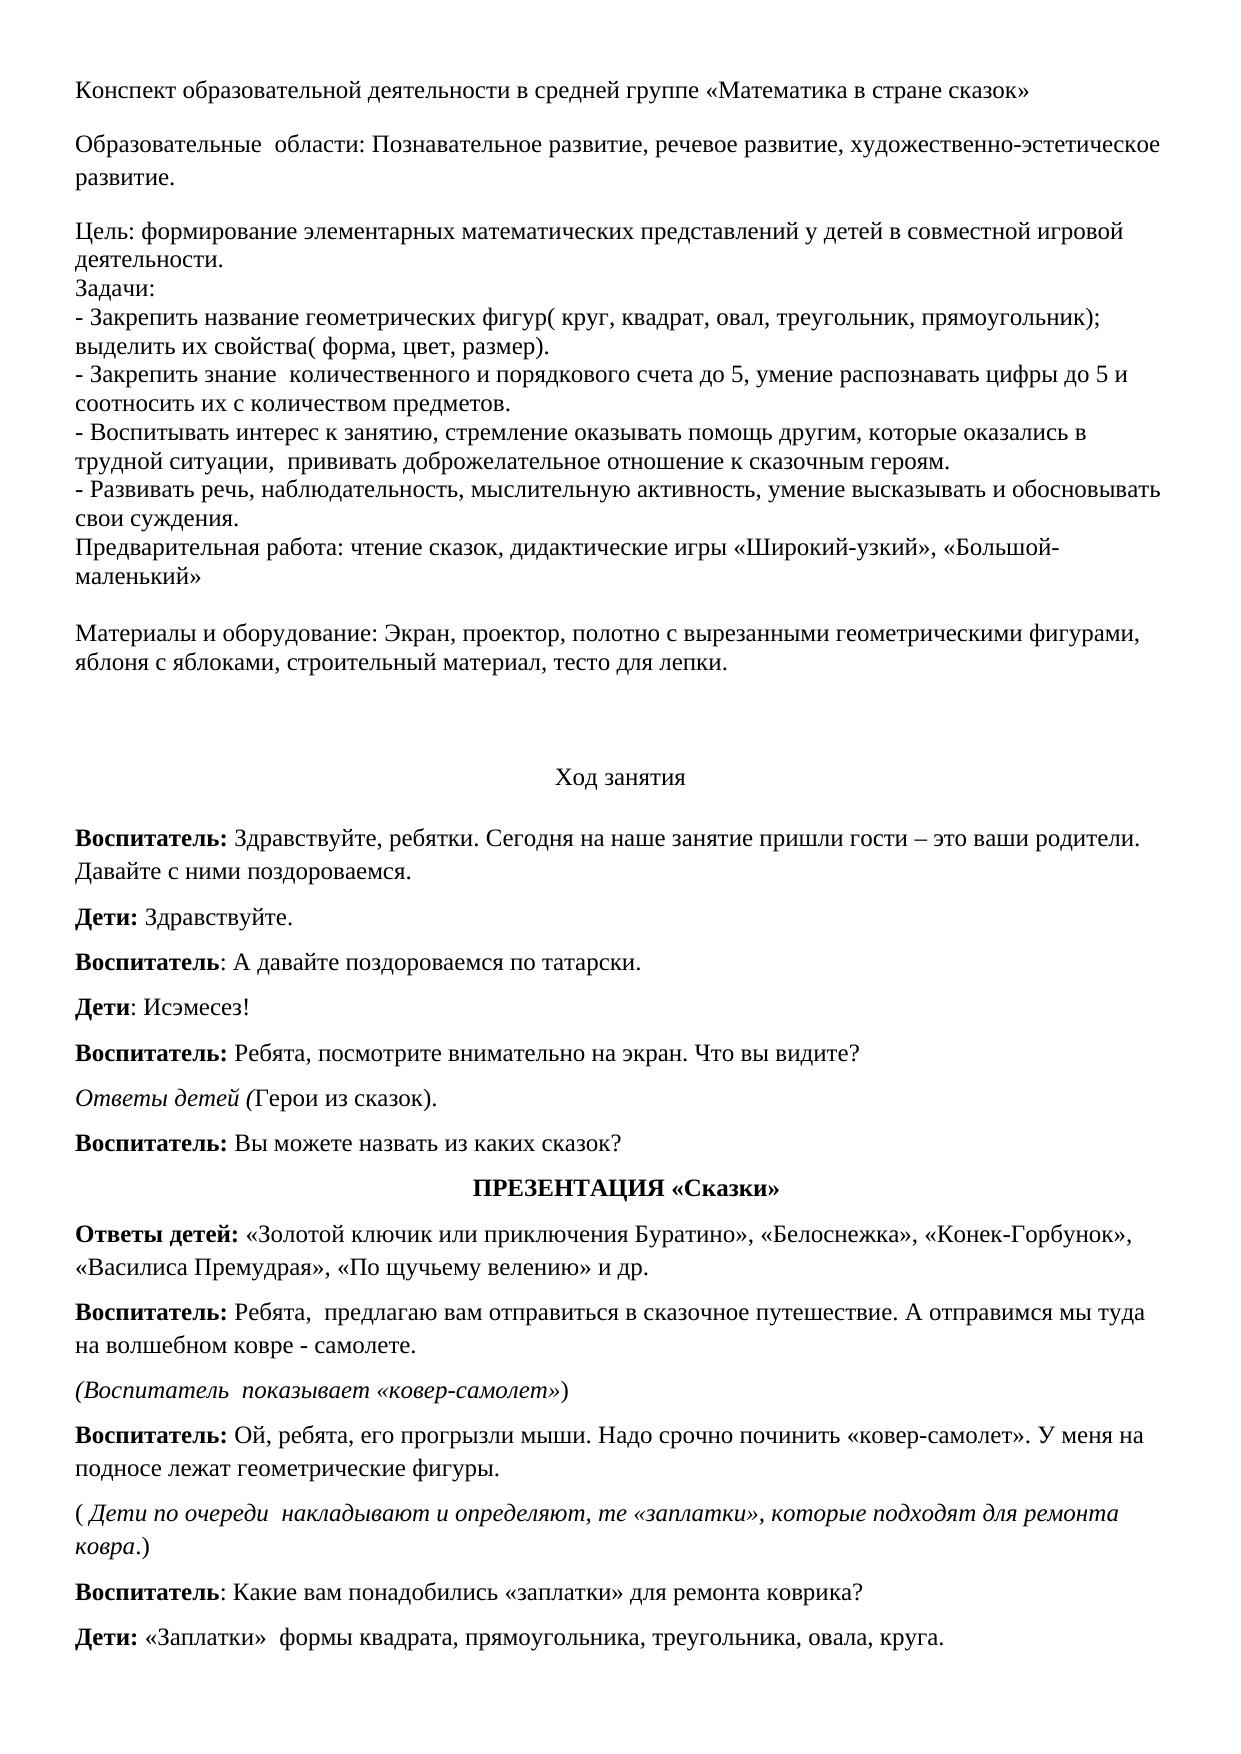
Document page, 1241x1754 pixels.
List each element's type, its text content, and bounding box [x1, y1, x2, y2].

text (Воспитатель показывает «ковер-самолет») [75, 1371, 1165, 1404]
text Ответы детей: «Золотой ключик или приключения Буратино», «Белоснежка», «Конек-Горбунок», «Василиса Премудрая», «По щучьему велению» и др. [75, 1215, 1165, 1280]
text Ответы детей (Герои из сказок). [75, 1079, 1165, 1112]
text ПРЕЗЕНТАЦИЯ «Сказки» [75, 1169, 1165, 1202]
text Задачи: [75, 273, 1165, 302]
text Воспитатель: Какие вам понадобились «заплатки» для ремонта коврика? [75, 1573, 1165, 1605]
text Воспитатель: А давайте поздороваемся по татарски. [75, 943, 1165, 976]
text Воспитатель: Ребята, предлагаю вам отправиться в сказочное путешествие. А отправимся мы туда на волшебном ковре - самолете. [75, 1293, 1165, 1358]
text Дети: «Заплатки» формы квадрата, прямоугольника, треугольника, овала, круга. [75, 1618, 1165, 1651]
text Воспитатель: Вы можете назвать из каких сказок? [75, 1124, 1165, 1157]
text Воспитатель: Ой, ребята, его прогрызли мыши. Надо срочно починить «ковер-самолет». У меня на подносе лежат геометрические фигуры. [75, 1416, 1165, 1482]
text Дети: Исэмесез! [75, 988, 1165, 1021]
text - Закрепить знание количественного и порядкового счета до 5, умение распознавать цифры до 5 и соотносить их с количеством предметов. [75, 359, 1165, 417]
text Воспитатель: Ребята, посмотрите внимательно на экран. Что вы видите? [75, 1033, 1165, 1066]
text Конспект образовательной деятельности в средней группе «Математика в стране сказок» [75, 75, 1165, 104]
text ( Дети по очереди накладывают и определяют, те «заплатки», которые подходят для ремонта ковра.) [75, 1494, 1165, 1560]
text Воспитатель: Здравствуйте, ребятки. Сегодня на наше занятие пришли гости – это ваши родители. Давайте с ними поздороваемся. [75, 819, 1165, 885]
text - Развивать речь, наблюдательность, мыслительную активность, умение высказывать и обосновывать свои суждения. [75, 474, 1165, 532]
text Ход занятия [75, 762, 1165, 791]
text Дети: Здравствуйте. [75, 898, 1165, 930]
text Предварительная работа: чтение сказок, дидактические игры «Широкий-узкий», «Большой-маленький» [75, 532, 1165, 589]
text Материалы и оборудование: Экран, проектор, полотно с вырезанными геометрическими фигурами, яблоня с яблоками, строительный материал, тесто для лепки. [75, 618, 1165, 676]
text Образовательные области: Познавательное развитие, речевое развитие, художественно-эстетическое развитие. [75, 129, 1165, 191]
text - Воспитывать интерес к занятию, стремление оказывать помощь другим, которые оказались в трудной ситуации, прививать доброжелательное отношение к сказочным героям. [75, 417, 1165, 474]
text Цель: формирование элементарных математических представлений у детей в совместной игровой деятельности. [75, 216, 1165, 273]
text - Закрепить название геометрических фигур( круг, квадрат, овал, треугольник, прямоугольник); выделить их свойства( форма, цвет, размер). [75, 302, 1165, 359]
